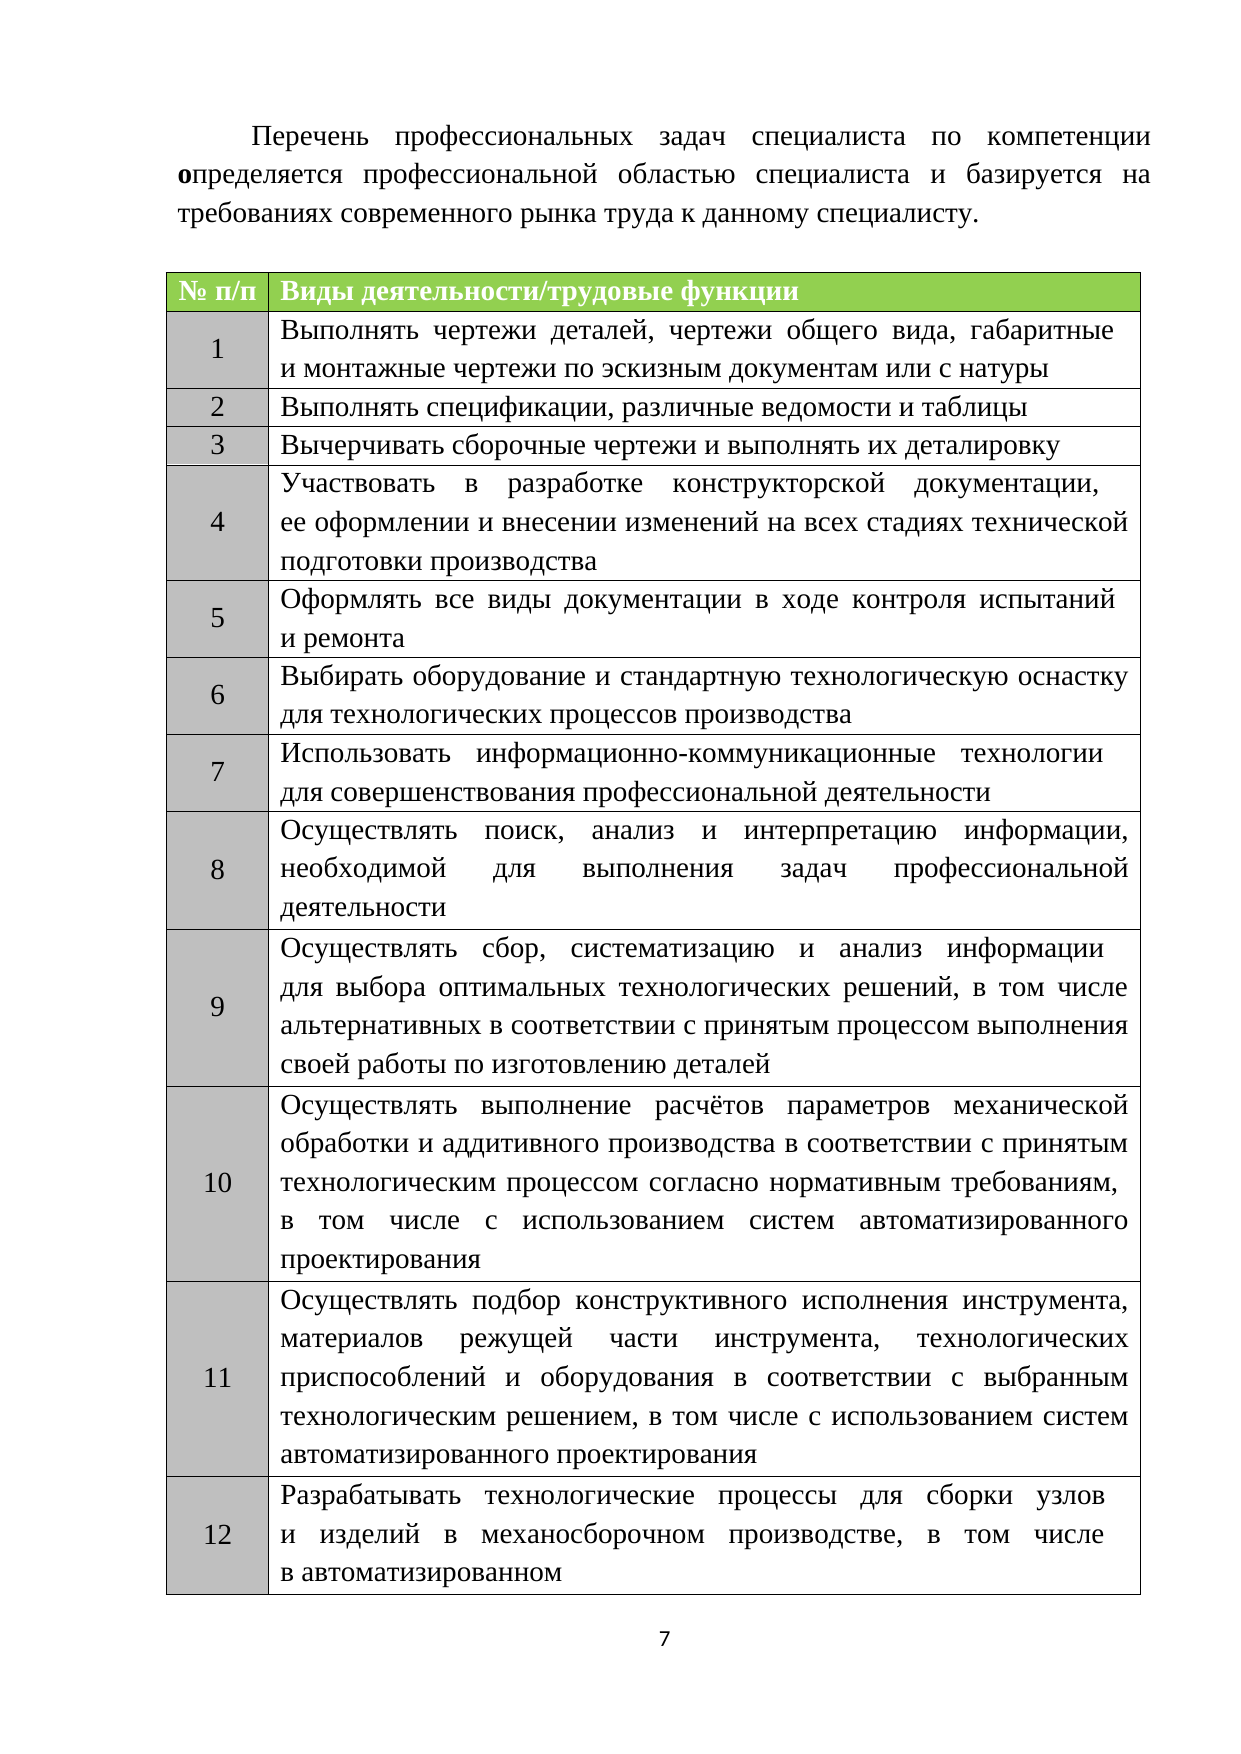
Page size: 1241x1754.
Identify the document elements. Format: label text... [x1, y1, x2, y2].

table_cell Участвовать в разработке конструкторской документации, ее оформлении и внесении изменений на всех стадиях технической подготовки производства [269, 466, 1140, 580]
table_cell Выбирать оборудование и стандартную технологическую оснастку для технологических процессов производства [269, 658, 1140, 734]
table_cell Разрабатывать технологические процессы для сборки узлов и изделий в механосборочном производстве, в том числе в автоматизированном [269, 1477, 1140, 1594]
table_header № п/п [167, 273, 268, 311]
table_cell 6 [167, 658, 268, 734]
table_cell Вычерчивать сборочные чертежи и выполнять их деталировку [269, 427, 1140, 464]
table_cell Выполнять чертежи деталей, чертежи общего вида, габаритные и монтажные чертежи по эскизным документам или с натуры [269, 312, 1140, 388]
table_cell 4 [167, 466, 268, 580]
table_cell Выполнять спецификации, различные ведомости и таблицы [269, 389, 1140, 426]
table_cell 1 [167, 312, 268, 388]
table_cell 11 [167, 1282, 268, 1476]
table_cell 5 [167, 581, 268, 657]
table_cell 3 [167, 427, 268, 464]
table_cell Осуществлять выполнение расчётов параметров механической обработки и аддитивного производства в соответствии с принятым технологическим процессом согласно нормативным требованиям, в том числе с использованием систем автоматизированного проектирования [269, 1087, 1140, 1281]
text Перечень профессиональных задач специалиста по компетенции определяется профессиональной областью специалиста и базируется на требованиях современного рынка труда к данному специалисту. [177, 118, 1152, 229]
table_cell 9 [167, 930, 268, 1086]
table_cell Осуществлять подбор конструктивного исполнения инструмента, материалов режущей части инструмента, технологических приспособлений и оборудования в соответствии с выбранным технологическим решением, в том числе с использованием систем автоматизированного проектирования [269, 1282, 1140, 1476]
table_header Виды деятельности/трудовые функции [269, 273, 1140, 311]
table_cell 10 [167, 1087, 268, 1281]
table_cell Осуществлять сбор, систематизацию и анализ информации для выбора оптимальных технологических решений, в том числе альтернативных в соответствии с принятым процессом выполнения своей работы по изготовлению деталей [269, 930, 1140, 1086]
table_cell 8 [167, 812, 268, 929]
table_cell Оформлять все виды документации в ходе контроля испытаний и ремонта [269, 581, 1140, 657]
table_cell 12 [167, 1477, 268, 1594]
table_cell 2 [167, 389, 268, 426]
table_cell Осуществлять поиск, анализ и интерпретацию информации, необходимой для выполнения задач профессиональной деятельности [269, 812, 1140, 929]
table_cell Использовать информационно-коммуникационные технологии для совершенствования профессиональной деятельности [269, 735, 1140, 811]
table_cell 7 [167, 735, 268, 811]
